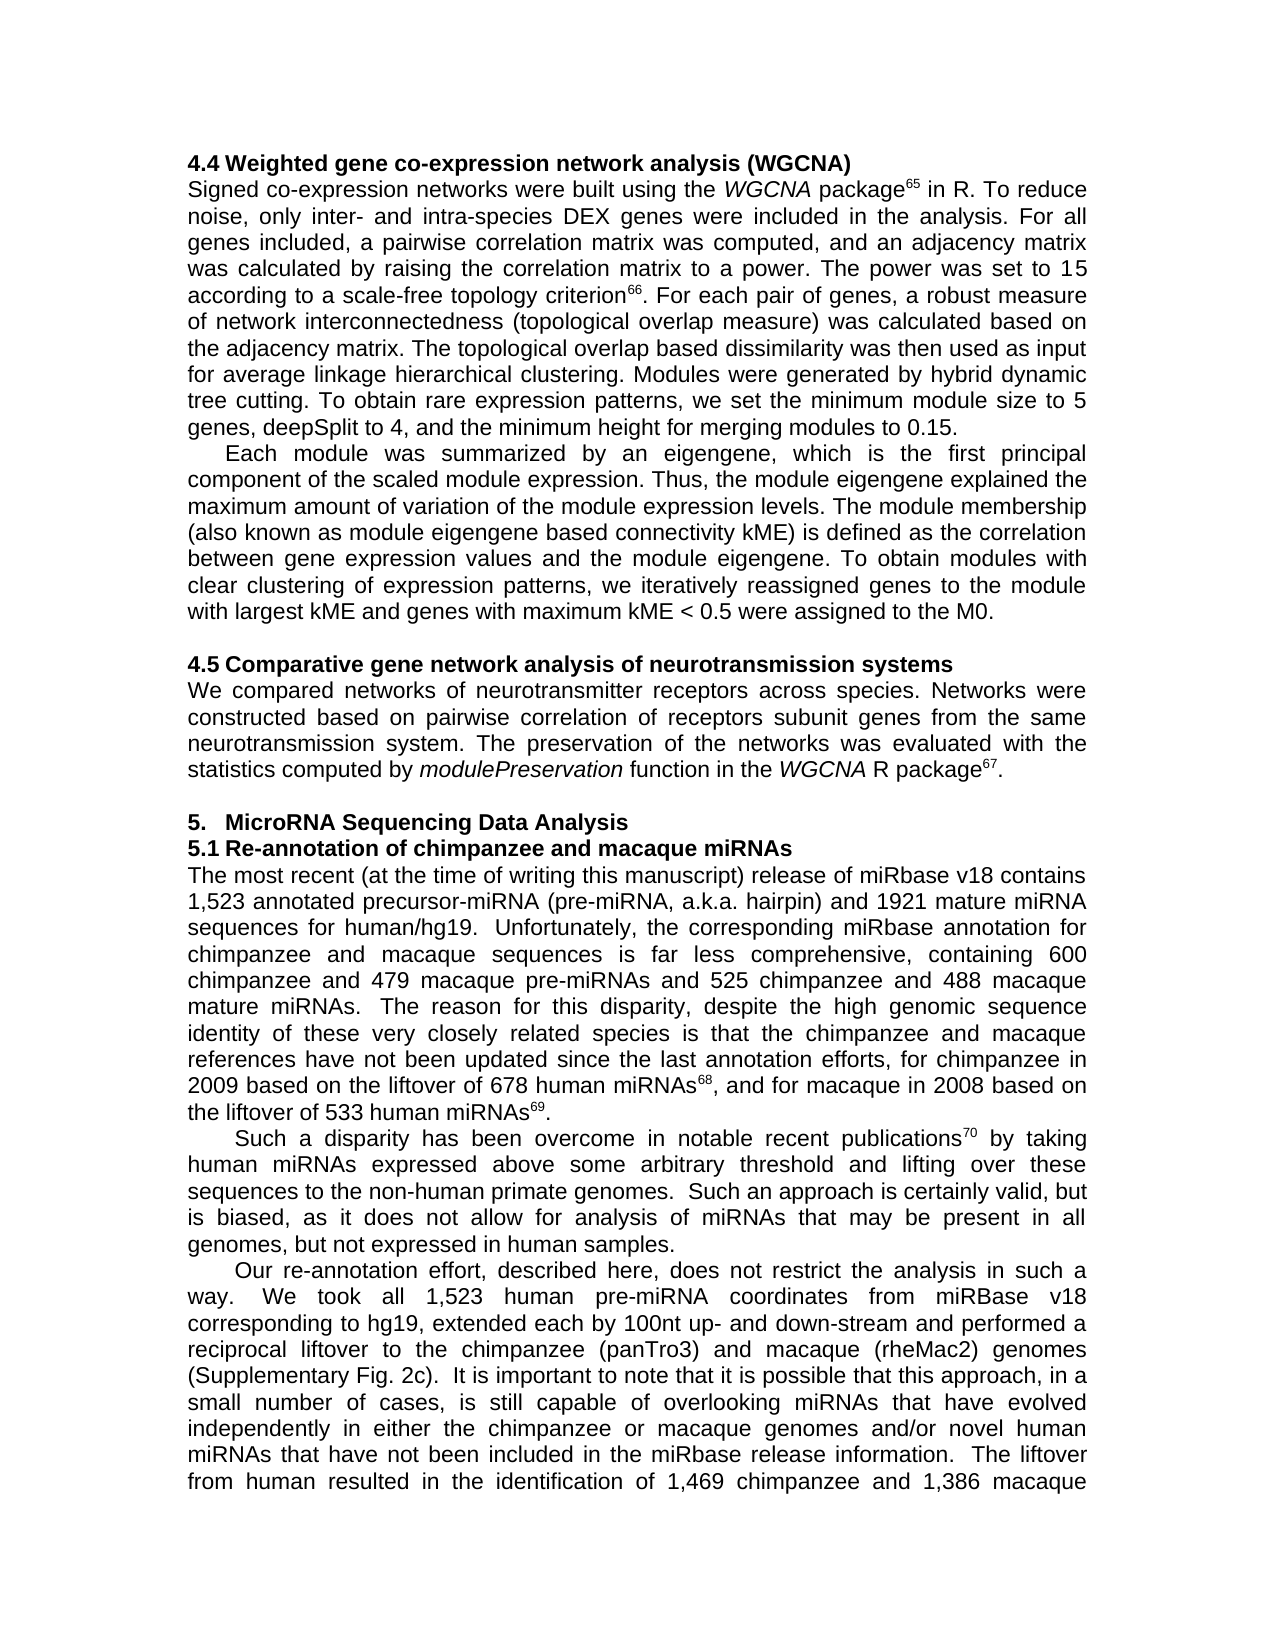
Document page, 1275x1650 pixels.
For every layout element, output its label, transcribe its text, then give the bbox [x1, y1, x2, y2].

text Each module was summarized by an eigengene, which is the first principal component of the scaled module expression. Thus, the module eigengene explained the maximum amount of variation of the module expression levels. The module membership (also known as module eigengene based connectivity kME) is defined as the correlation between gene expression values and the module eigengene. To obtain modules with clear clustering of expression patterns, we iteratively reassigned genes to the module with largest kME and genes with maximum kME < 0.5 were assigned to the M0. [187, 440, 1087, 624]
text The most recent (at the time of writing this manuscript) release of miRbase v18 contains 1,523 annotated precursor-miRNA (pre-miRNA, a.k.a. hairpin) and 1921 mature miRNA sequences for human/hg19. Unfortunately, the corresponding miRbase annotation for chimpanzee and macaque sequences is far less comprehensive, containing 600 chimpanzee and 479 macaque pre-miRNAs and 525 chimpanzee and 488 macaque mature miRNAs. The reason for this disparity, despite the high genomic sequence identity of these very closely related species is that the chimpanzee and macaque references have not been updated since the last annotation efforts, for chimpanzee in 2009 based on the liftover of 678 human miRNAs68, and for macaque in 2008 based on the liftover of 533 human miRNAs69. [187, 862, 1087, 1125]
list MicroRNA Sequencing Data Analysis [187, 809, 1087, 835]
list Comparative gene network analysis of neurotransmission systems [187, 651, 1087, 677]
text Such a disparity has been overcome in notable recent publications70 by taking human miRNAs expressed above some arbitrary threshold and lifting over these sequences to the non-human primate genomes. Such an approach is certainly valid, but is biased, as it does not allow for analysis of miRNAs that may be present in all genomes, but not expressed in human samples. [187, 1125, 1087, 1257]
text Signed co-expression networks were built using the WGCNA package65 in R. To reduce noise, only inter- and intra-species DEX genes were included in the analysis. For all genes included, a pairwise correlation matrix was computed, and an adjacency matrix was calculated by raising the correlation matrix to a power. The power was set to 15 according to a scale-free topology criterion66. For each pair of genes, a robust measure of network interconnectedness (topological overlap measure) was calculated based on the adjacency matrix. The topological overlap based dissimilarity was then used as input for average linkage hierarchical clustering. Modules were generated by hybrid dynamic tree cutting. To obtain rare expression patterns, we set the minimum module size to 5 genes, deepSplit to 4, and the minimum height for merging modules to 0.15. [187, 176, 1087, 440]
list Re-annotation of chimpanzee and macaque miRNAs [187, 835, 1087, 862]
list We compared networks of neurotransmitter receptors across species. Networks were constructed based on pairwise correlation of receptors subunit genes from the same neurotransmission system. The preservation of the networks was evaluated with the statistics computed by modulePreservation function in the WGCNA R package67. [187, 677, 1087, 782]
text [187, 1257, 1087, 1494]
list Weighted gene co-expression network analysis (WGCNA) [187, 150, 1087, 176]
